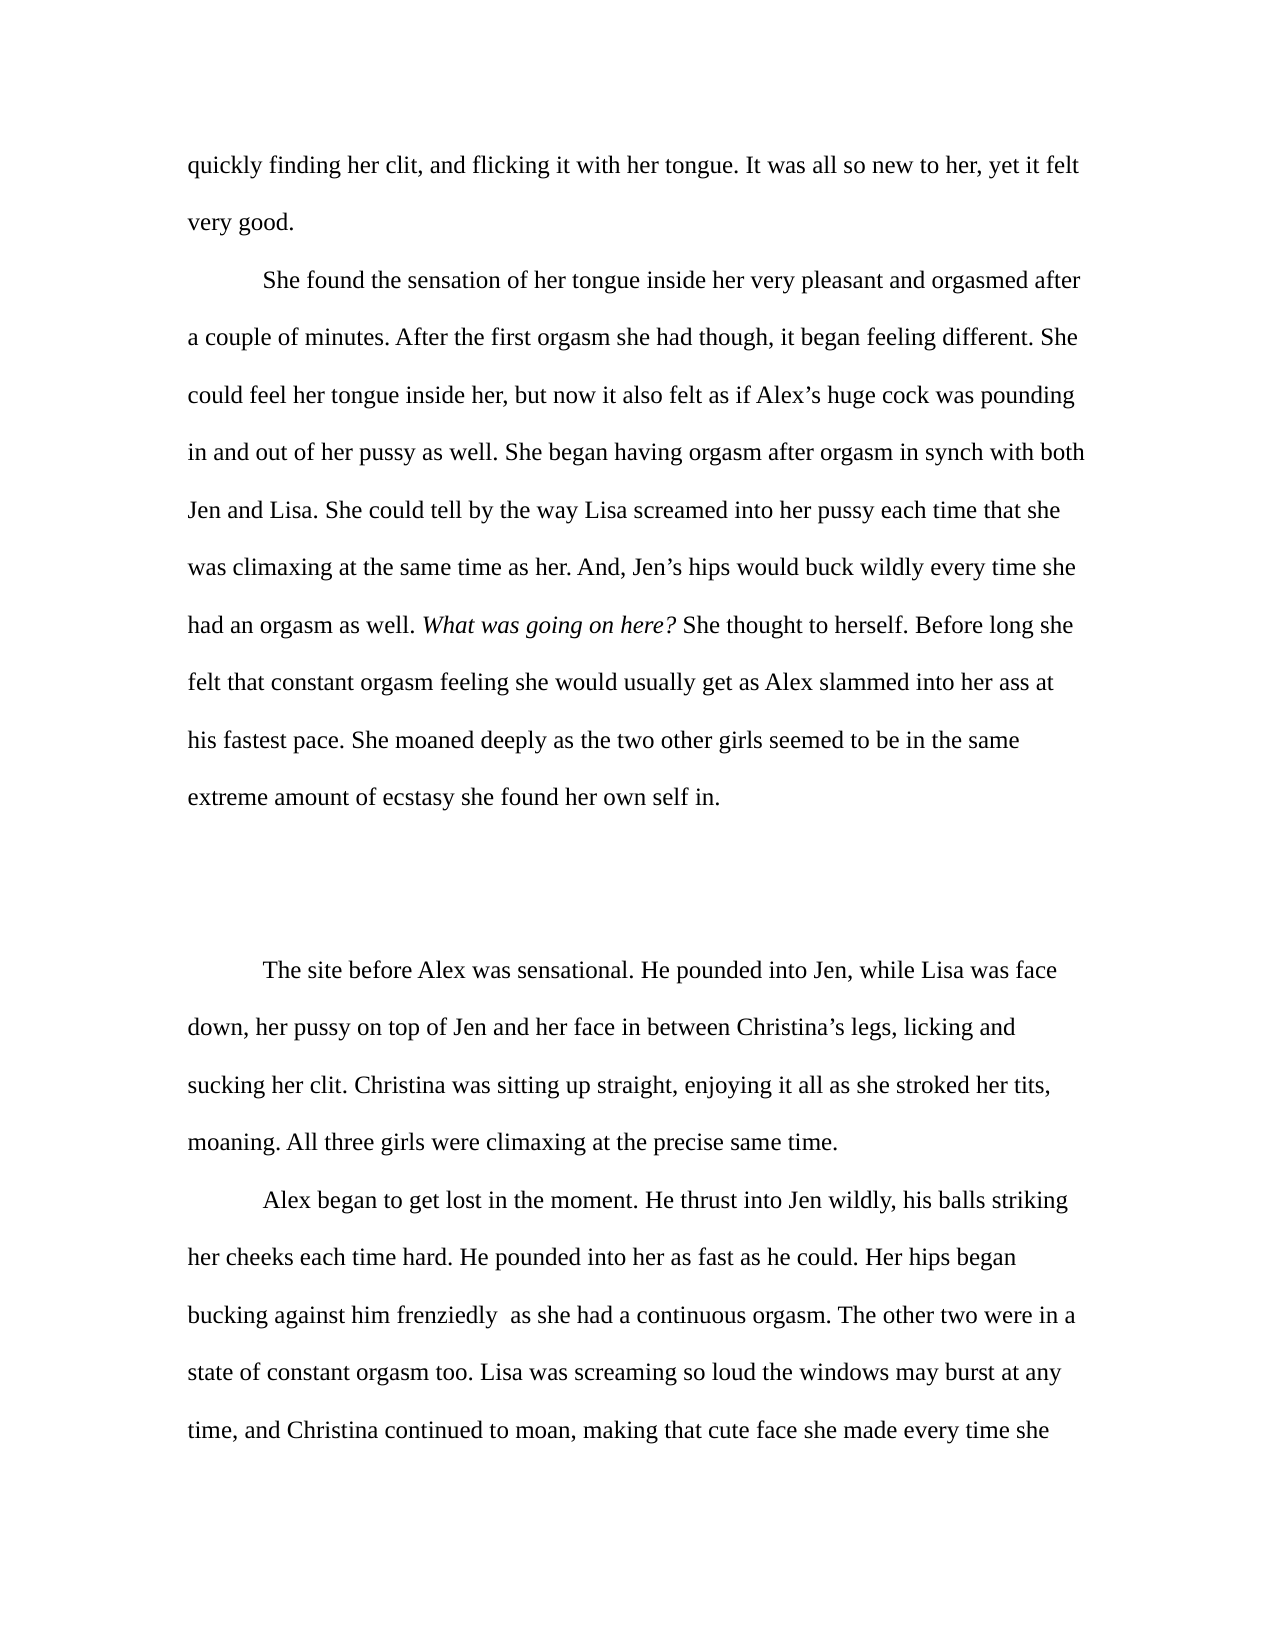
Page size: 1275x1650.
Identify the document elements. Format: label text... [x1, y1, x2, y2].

text The site before Alex was sensational. He pounded into Jen, while Lisa was face down, her pussy on top of Jen and her face in between Christina’s legs, licking and sucking her clit. Christina was sitting up straight, enjoying it all as she stroked her tits, moaning. All three girls were climaxing at the precise same time. [187, 955, 1087, 1156]
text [187, 150, 1087, 236]
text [187, 1185, 1087, 1444]
text She found the sensation of her tongue inside her very pleasant and orgasmed after a couple of minutes. After the first orgasm she had though, it began feeling different. She could feel her tongue inside her, but now it also felt as if Alex’s huge cock was pounding in and out of her pussy as well. She began having orgasm after orgasm in synch with both Jen and Lisa. She could tell by the way Lisa screamed into her pussy each time that she was climaxing at the same time as her. And, Jen’s hips would buck wildly every time she had an orgasm as well. What was going on here? She thought to herself. Before long she felt that constant orgasm feeling she would usually get as Alex slammed into her ass at his fastest pace. She moaned deeply as the two other girls seemed to be in the same extreme amount of ecstasy she found her own self in. [187, 265, 1087, 811]
